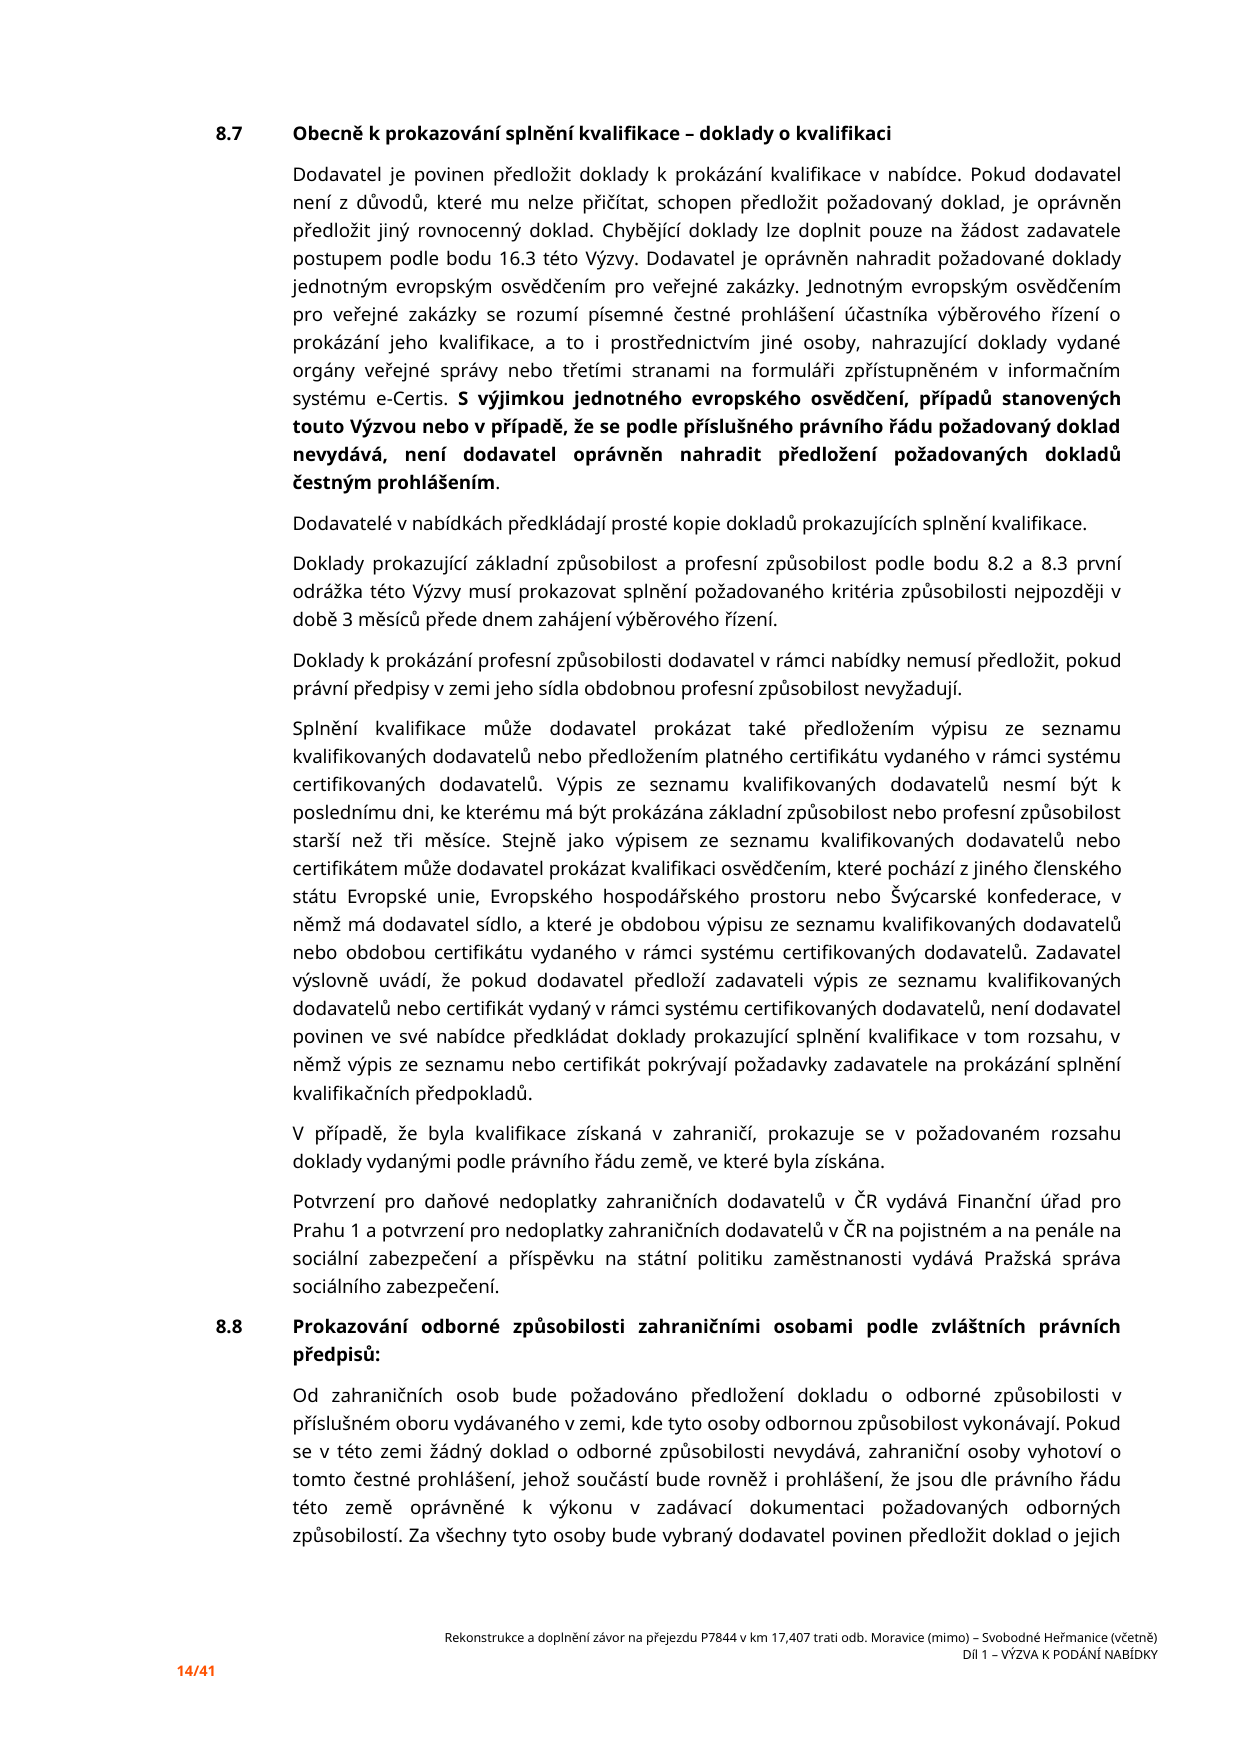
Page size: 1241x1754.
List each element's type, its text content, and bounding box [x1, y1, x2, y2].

text Prokazování odborné způsobilosti zahraničními osobami podle zvláštních právních předpisů: [216, 1313, 1122, 1367]
text Dodavatel je povinen předložit doklady k prokázání kvalifikace v nabídce. Pokud dodavatel není z důvodů, které mu nelze přičítat, schopen předložit požadovaný doklad, je oprávněn předložit jiný rovnocenný doklad. Chybějící doklady lze doplnit pouze na žádost zadavatele postupem podle bodu 16.3 této Výzvy. Dodavatel je oprávněn nahradit požadované doklady jednotným evropským osvědčením pro veřejné zakázky. Jednotným evropským osvědčením pro veřejné zakázky se rozumí písemné čestné prohlášení účastníka výběrového řízení o prokázání jeho kvalifikace, a to i prostřednictvím jiné osoby, nahrazující doklady vydané orgány veřejné správy nebo třetími stranami na formuláři zpřístupněném v informačním systému e-Certis. S výjimkou jednotného evropského osvědčení, případů stanovených touto Výzvou nebo v případě, že se podle příslušného právního řádu požadovaný doklad nevydává, není dodavatel oprávněn nahradit předložení požadovaných dokladů čestným prohlášením. [292, 161, 1122, 495]
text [292, 1382, 1122, 1548]
text Splnění kvalifikace může dodavatel prokázat také předložením výpisu ze seznamu kvalifikovaných dodavatelů nebo předložením platného certifikátu vydaného v rámci systému certifikovaných dodavatelů. Výpis ze seznamu kvalifikovaných dodavatelů nesmí být k poslednímu dni, ke kterému má být prokázána základní způsobilost nebo profesní způsobilost starší než tři měsíce. Stejně jako výpisem ze seznamu kvalifikovaných dodavatelů nebo certifikátem může dodavatel prokázat kvalifikaci osvědčením, které pochází z jiného členského státu Evropské unie, Evropského hospodářského prostoru nebo Švýcarské konfederace, v němž má dodavatel sídlo, a které je obdobou výpisu ze seznamu kvalifikovaných dodavatelů nebo obdobou certifikátu vydaného v rámci systému certifikovaných dodavatelů. Zadavatel výslovně uvádí, že pokud dodavatel předloží zadavateli výpis ze seznamu kvalifikovaných dodavatelů nebo certifikát vydaný v rámci systému certifikovaných dodavatelů, není dodavatel povinen ve své nabídce předkládat doklady prokazující splnění kvalifikace v tom rozsahu, v němž výpis ze seznamu nebo certifikát pokrývají požadavky zadavatele na prokázání splnění kvalifikačních předpokladů. [292, 716, 1122, 1105]
text Doklady k prokázání profesní způsobilosti dodavatel v rámci nabídky nemusí předložit, pokud právní předpisy v zemi jeho sídla obdobnou profesní způsobilost nevyžadují. [292, 647, 1122, 701]
text Potvrzení pro daňové nedoplatky zahraničních dodavatelů v ČR vydává Finanční úřad pro Prahu 1 a potvrzení pro nedoplatky zahraničních dodavatelů v ČR na pojistném a na penále na sociální zabezpečení a příspěvku na státní politiku zaměstnanosti vydává Pražská správa sociálního zabezpečení. [292, 1189, 1122, 1298]
text Dodavatelé v nabídkách předkládají prosté kopie dokladů prokazujících splnění kvalifikace. [292, 510, 1122, 535]
text Doklady prokazující základní způsobilost a profesní způsobilost podle bodu 8.2 a 8.3 první odrážka této Výzvy musí prokazovat splnění požadovaného kritéria způsobilosti nejpozději v době 3 měsíců přede dnem zahájení výběrového řízení. [292, 550, 1122, 632]
text Obecně k prokazování splnění kvalifikace – doklady o kvalifikaci [216, 121, 1122, 146]
text V případě, že byla kvalifikace získaná v zahraničí, prokazuje se v požadovaném rozsahu doklady vydanými podle právního řádu země, ve které byla získána. [292, 1120, 1122, 1174]
